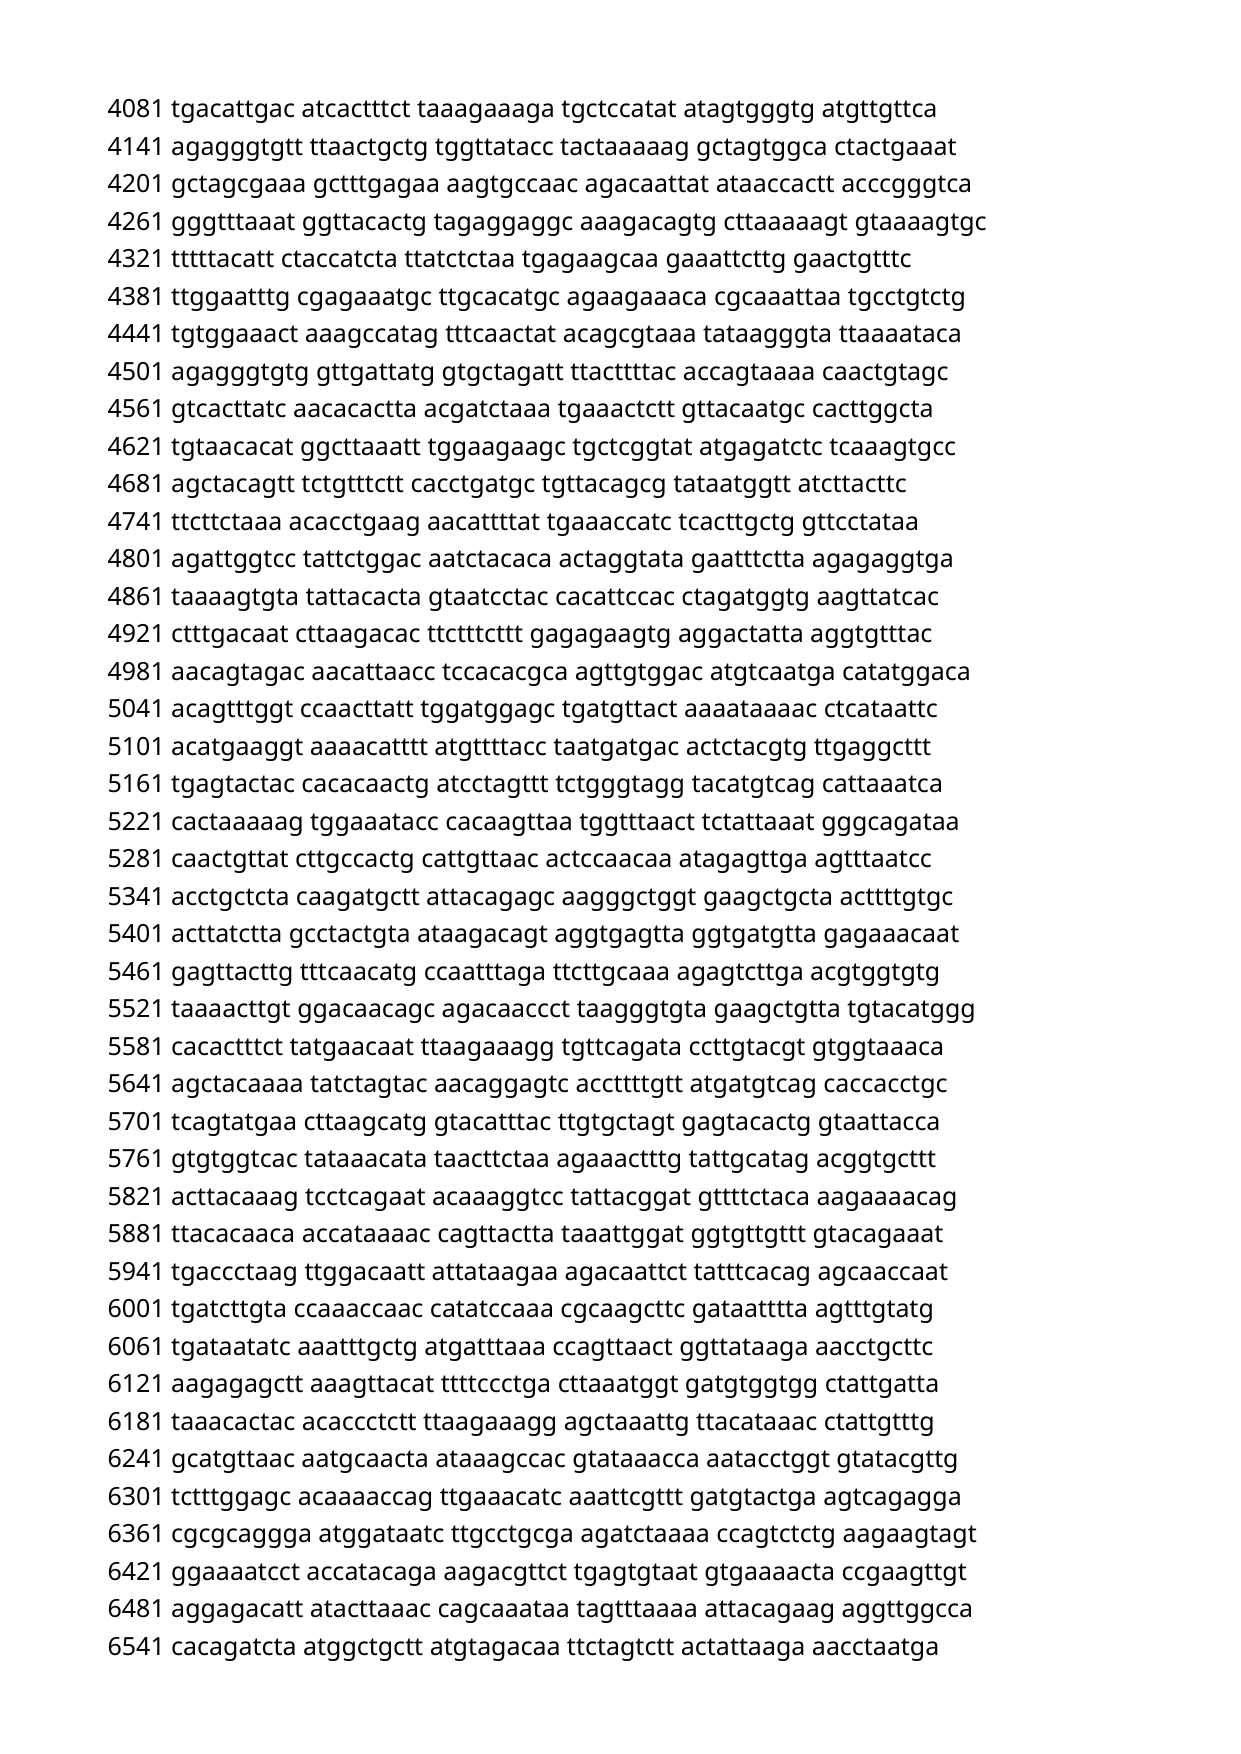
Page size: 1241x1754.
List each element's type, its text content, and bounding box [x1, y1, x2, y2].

text 5161 tgagtactac cacacaactg atcctagttt tctgggtagg tacatgtcag cattaaatca [75, 764, 1165, 802]
text 5041 acagtttggt ccaacttatt tggatggagc tgatgttact aaaataaaac ctcataattc [75, 689, 1165, 727]
text 4801 agattggtcc tattctggac aatctacaca actaggtata gaatttctta agagaggtga [75, 539, 1165, 577]
text 4081 tgacattgac atcactttct taaagaaaga tgctccatat atagtgggtg atgttgttca [75, 89, 1165, 127]
text 4681 agctacagtt tctgtttctt cacctgatgc tgttacagcg tataatggtt atcttacttc [75, 464, 1165, 502]
text 5221 cactaaaaag tggaaatacc cacaagttaa tggtttaact tctattaaat gggcagataa [75, 802, 1165, 839]
text 6241 gcatgttaac aatgcaacta ataaagccac gtataaacca aatacctggt gtatacgttg [75, 1439, 1165, 1477]
text 5521 taaaacttgt ggacaacagc agacaaccct taagggtgta gaagctgtta tgtacatggg [75, 989, 1165, 1027]
text 6541 cacagatcta atggctgctt atgtagacaa ttctagtctt actattaaga aacctaatga [75, 1627, 1165, 1664]
text 6181 taaacactac acaccctctt ttaagaaagg agctaaattg ttacataaac ctattgtttg [75, 1402, 1165, 1439]
text 6121 aagagagctt aaagttacat ttttccctga cttaaatggt gatgtggtgg ctattgatta [75, 1364, 1165, 1402]
text 4981 aacagtagac aacattaacc tccacacgca agttgtggac atgtcaatga catatggaca [75, 652, 1165, 689]
text 4921 ctttgacaat cttaagacac ttctttcttt gagagaagtg aggactatta aggtgtttac [75, 614, 1165, 652]
text 5461 gagttacttg tttcaacatg ccaatttaga ttcttgcaaa agagtcttga acgtggtgtg [75, 952, 1165, 989]
text 5701 tcagtatgaa cttaagcatg gtacatttac ttgtgctagt gagtacactg gtaattacca [75, 1102, 1165, 1139]
text 4201 gctagcgaaa gctttgagaa aagtgccaac agacaattat ataaccactt acccgggtca [75, 164, 1165, 202]
text 6301 tctttggagc acaaaaccag ttgaaacatc aaattcgttt gatgtactga agtcagagga [75, 1477, 1165, 1514]
text 5941 tgaccctaag ttggacaatt attataagaa agacaattct tatttcacag agcaaccaat [75, 1252, 1165, 1289]
text 6001 tgatcttgta ccaaaccaac catatccaaa cgcaagcttc gataatttta agtttgtatg [75, 1289, 1165, 1327]
text 5341 acctgctcta caagatgctt attacagagc aagggctggt gaagctgcta acttttgtgc [75, 877, 1165, 914]
text 4321 tttttacatt ctaccatcta ttatctctaa tgagaagcaa gaaattcttg gaactgtttc [75, 239, 1165, 277]
text 5821 acttacaaag tcctcagaat acaaaggtcc tattacggat gttttctaca aagaaaacag [75, 1177, 1165, 1214]
text 5101 acatgaaggt aaaacatttt atgttttacc taatgatgac actctacgtg ttgaggcttt [75, 727, 1165, 764]
text 5281 caactgttat cttgccactg cattgttaac actccaacaa atagagttga agtttaatcc [75, 839, 1165, 877]
text 5641 agctacaaaa tatctagtac aacaggagtc accttttgtt atgatgtcag caccacctgc [75, 1064, 1165, 1102]
text 4861 taaaagtgta tattacacta gtaatcctac cacattccac ctagatggtg aagttatcac [75, 577, 1165, 614]
text 5581 cacactttct tatgaacaat ttaagaaagg tgttcagata ccttgtacgt gtggtaaaca [75, 1027, 1165, 1064]
text 4501 agagggtgtg gttgattatg gtgctagatt ttacttttac accagtaaaa caactgtagc [75, 352, 1165, 389]
text 6481 aggagacatt atacttaaac cagcaaataa tagtttaaaa attacagaag aggttggcca [75, 1589, 1165, 1627]
text 4741 ttcttctaaa acacctgaag aacattttat tgaaaccatc tcacttgctg gttcctataa [75, 502, 1165, 539]
text 4381 ttggaatttg cgagaaatgc ttgcacatgc agaagaaaca cgcaaattaa tgcctgtctg [75, 277, 1165, 314]
text 4441 tgtggaaact aaagccatag tttcaactat acagcgtaaa tataagggta ttaaaataca [75, 314, 1165, 352]
text 5881 ttacacaaca accataaaac cagttactta taaattggat ggtgttgttt gtacagaaat [75, 1214, 1165, 1252]
text 6361 cgcgcaggga atggataatc ttgcctgcga agatctaaaa ccagtctctg aagaagtagt [75, 1514, 1165, 1552]
text 4621 tgtaacacat ggcttaaatt tggaagaagc tgctcggtat atgagatctc tcaaagtgcc [75, 427, 1165, 464]
text 4561 gtcacttatc aacacactta acgatctaaa tgaaactctt gttacaatgc cacttggcta [75, 389, 1165, 427]
text 6061 tgataatatc aaatttgctg atgatttaaa ccagttaact ggttataaga aacctgcttc [75, 1327, 1165, 1364]
text 5401 acttatctta gcctactgta ataagacagt aggtgagtta ggtgatgtta gagaaacaat [75, 914, 1165, 952]
text 5761 gtgtggtcac tataaacata taacttctaa agaaactttg tattgcatag acggtgcttt [75, 1139, 1165, 1177]
text 4141 agagggtgtt ttaactgctg tggttatacc tactaaaaag gctagtggca ctactgaaat [75, 127, 1165, 164]
text 6421 ggaaaatcct accatacaga aagacgttct tgagtgtaat gtgaaaacta ccgaagttgt [75, 1552, 1165, 1589]
text 4261 gggtttaaat ggttacactg tagaggaggc aaagacagtg cttaaaaagt gtaaaagtgc [75, 202, 1165, 239]
